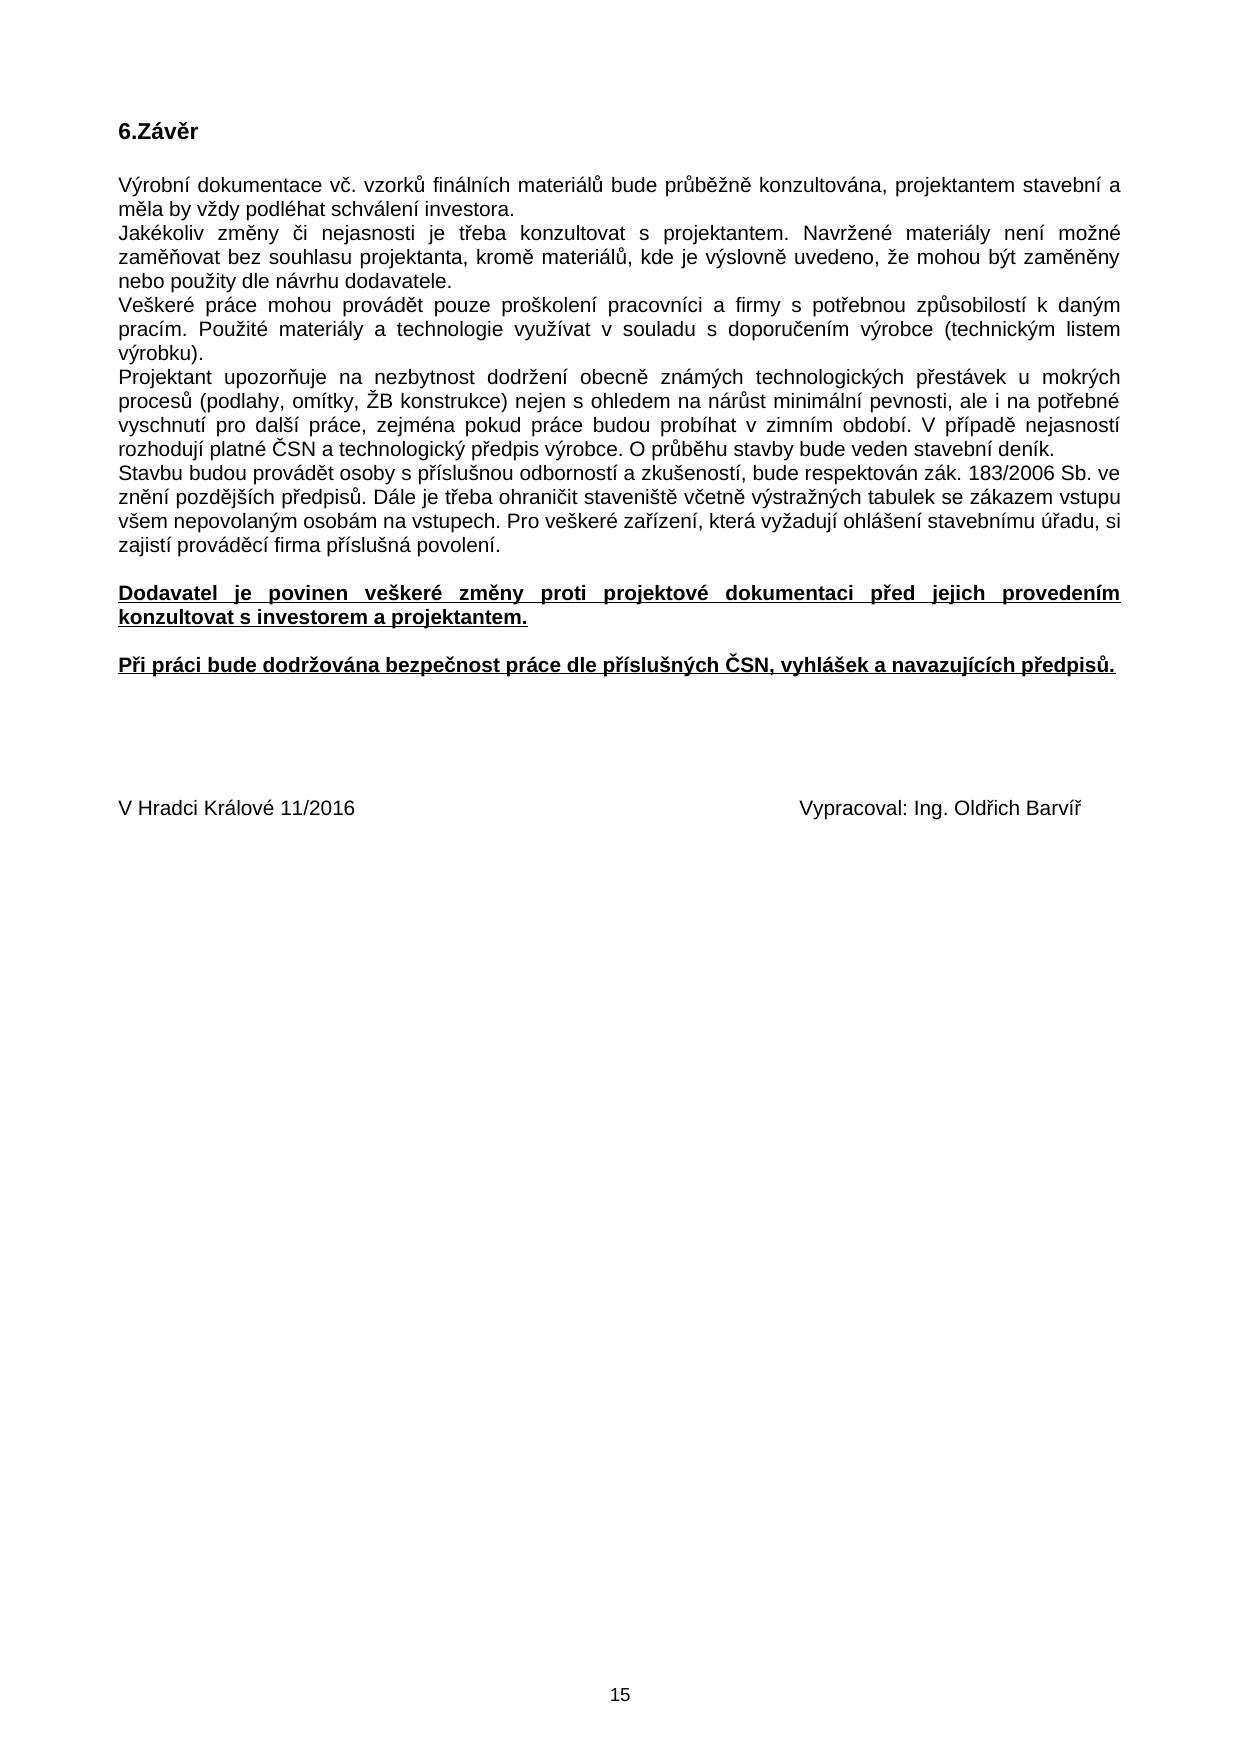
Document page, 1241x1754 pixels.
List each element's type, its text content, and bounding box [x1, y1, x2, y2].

list Jakékoliv změny či nejasnosti je třeba konzultovat s projektantem. Navržené materiály není možné zaměňovat bez souhlasu projektanta, kromě materiálů, kde je výslovně uvedeno, že mohou být zaměněny nebo použity dle návrhu dodavatele. [118, 221, 1122, 293]
list Projektant upozorňuje na nezbytnost dodržení obecně známých technologických přestávek u mokrých procesů (podlahy, omítky, ŽB konstrukce) nejen s ohledem na nárůst minimální pevnosti, ale i na potřebné vyschnutí pro další práce, zejména pokud práce budou probíhat v zimním období. V případě nejasností rozhodují platné ČSN a technologický předpis výrobce. O průběhu stavby bude veden stavební deník. [118, 365, 1122, 461]
text Při práci bude dodržována bezpečnost práce dle příslušných ČSN, vyhlášek a navazujících předpisů. [118, 652, 1122, 676]
text V Hradci Králové 11/2016 Vypracoval: Ing. Oldřich Barvíř [118, 796, 1122, 820]
text Dodavatel je povinen veškeré změny proti projektové dokumentaci před jejich provedením konzultovat s investorem a projektantem. [118, 581, 1122, 628]
list Veškeré práce mohou provádět pouze proškolení pracovníci a firmy s potřebnou způsobilostí k daným pracím. Použité materiály a technologie využívat v souladu s doporučením výrobce (technickým listem výrobku). [118, 293, 1122, 365]
list Stavbu budou provádět osoby s příslušnou odborností a zkušeností, bude respektován zák. 183/2006 Sb. ve znění pozdějších předpisů. Dále je třeba ohraničit staveniště včetně výstražných tabulek se zákazem vstupu všem nepovolaným osobám na vstupech. Pro veškeré zařízení, která vyžadují ohlášení stavebnímu úřadu, si zajistí prováděcí firma příslušná povolení. [118, 461, 1122, 557]
text 6.Závěr [118, 118, 1122, 144]
list Výrobní dokumentace vč. vzorků finálních materiálů bude průběžně konzultována, projektantem stavební a měla by vždy podléhat schválení investora. [118, 173, 1122, 221]
